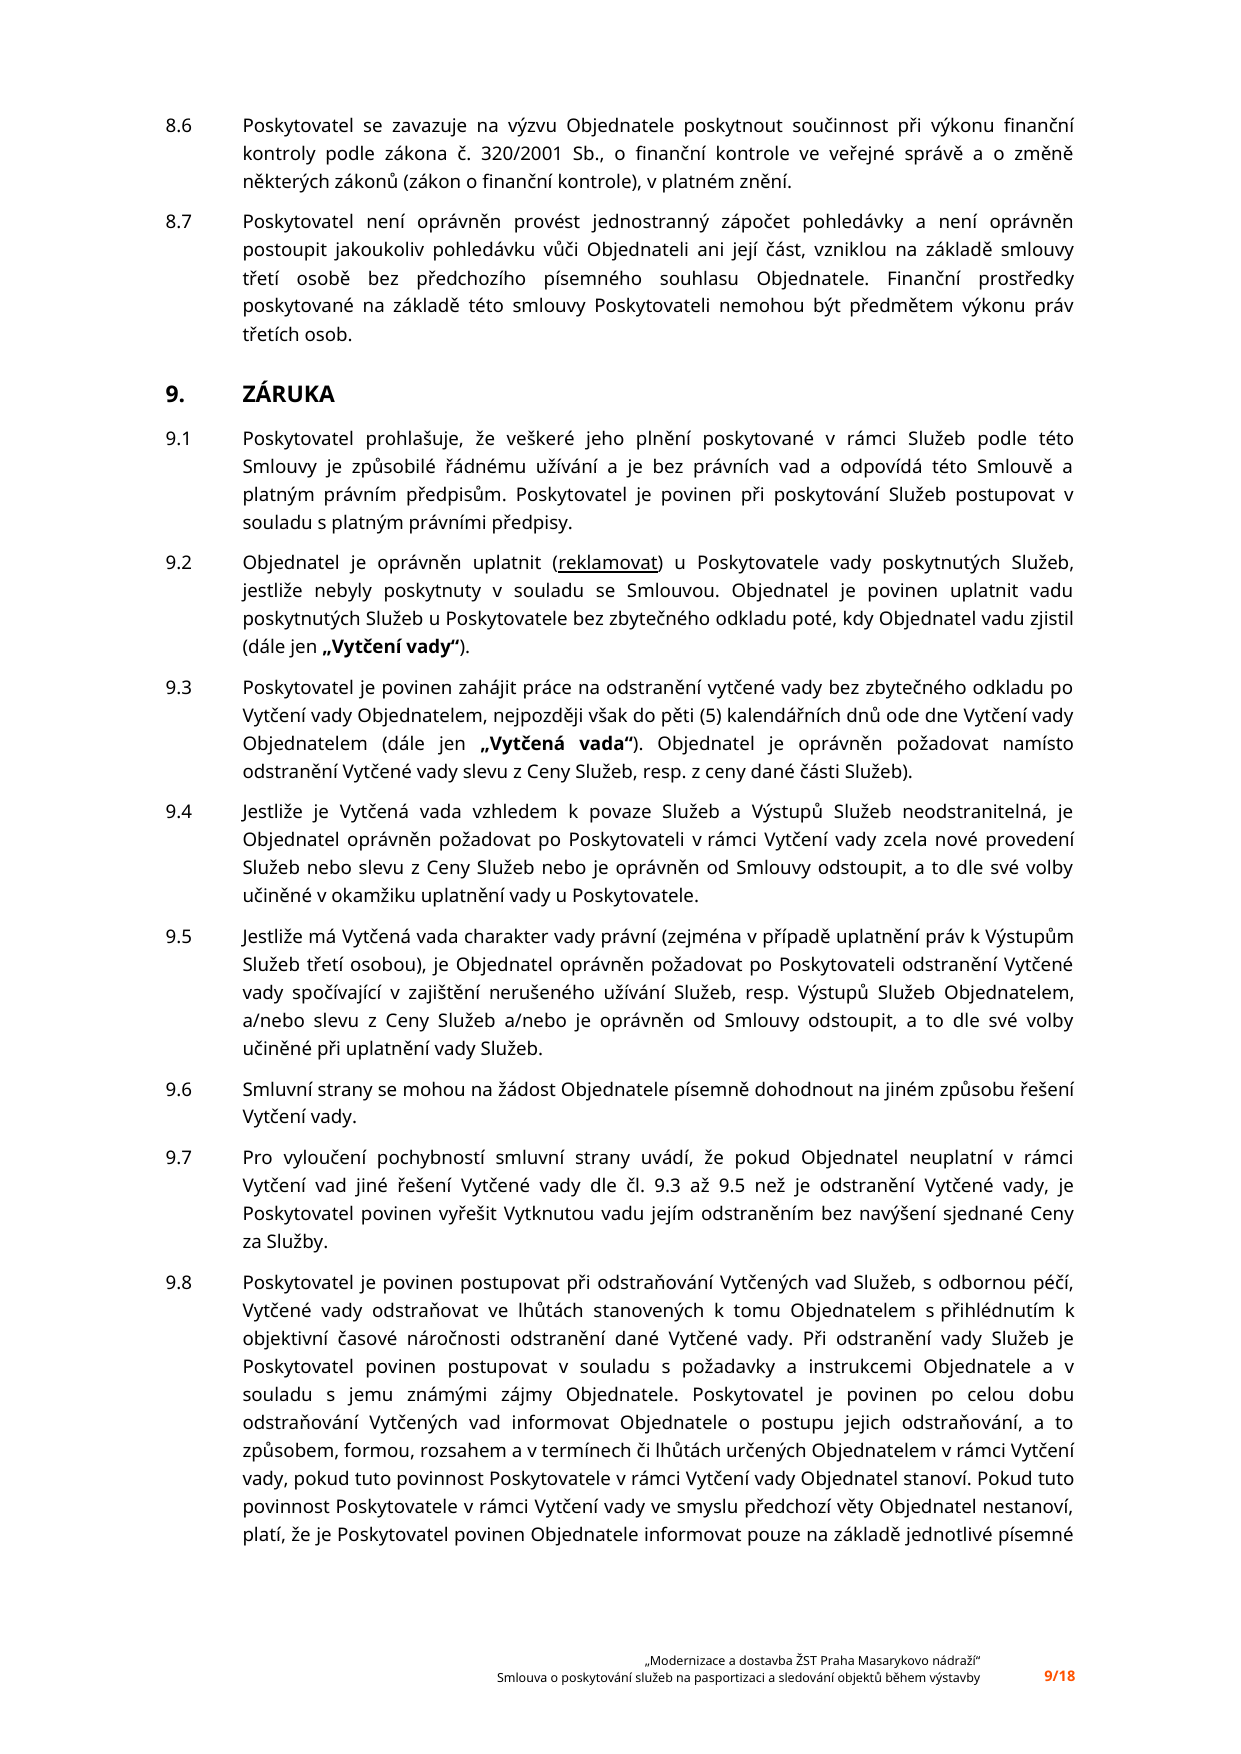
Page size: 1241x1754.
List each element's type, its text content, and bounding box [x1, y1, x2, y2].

text Jestliže je Vytčená vada vzhledem k povaze Služeb a Výstupů Služeb neodstranitelná, je Objednatel oprávněn požadovat po Poskytovateli v rámci Vytčení vady zcela nové provedení Služeb nebo slevu z Ceny Služeb nebo je oprávněn od Smlouvy odstoupit, a to dle své volby učiněné v okamžiku uplatnění vady u Poskytovatele. [165, 799, 1075, 908]
text Poskytovatel se zavazuje na výzvu Objednatele poskytnout součinnost při výkonu finanční kontroly podle zákona č. 320/2001 Sb., o finanční kontrole ve veřejné správě a o změně některých zákonů (zákon o finanční kontrole), v platném znění. [165, 112, 1075, 194]
text Jestliže má Vytčená vada charakter vady právní (zejména v případě uplatnění práv k Výstupům Služeb třetí osobou), je Objednatel oprávněn požadovat po Poskytovateli odstranění Vytčené vady spočívající v zajištění nerušeného užívání Služeb, resp. Výstupů Služeb Objednatelem, a/nebo slevu z Ceny Služeb a/nebo je oprávněn od Smlouvy odstoupit, a to dle své volby učiněné při uplatnění vady Služeb. [165, 923, 1075, 1061]
text ZÁRUKA [165, 378, 1075, 409]
text Pro vyloučení pochybností smluvní strany uvádí, že pokud Objednatel neuplatní v rámci Vytčení vad jiné řešení Vytčené vady dle čl. 9.3 až 9.5 než je odstranění Vytčené vady, je Poskytovatel povinen vyřešit Vytknutou vadu jejím odstraněním bez navýšení sjednané Ceny za Služby. [165, 1144, 1075, 1254]
text Smluvní strany se mohou na žádost Objednatele písemně dohodnout na jiném způsobu řešení Vytčení vady. [165, 1076, 1075, 1129]
text Poskytovatel je povinen zahájit práce na odstranění vytčené vady bez zbytečného odkladu po Vytčení vady Objednatelem, nejpozději však do pěti (5) kalendářních dnů ode dne Vytčení vady Objednatelem (dále jen „Vytčená vada“). Objednatel je oprávněn požadovat namísto odstranění Vytčené vady slevu z Ceny Služeb, resp. z ceny dané části Služeb). [165, 674, 1075, 784]
text Poskytovatel prohlašuje, že veškeré jeho plnění poskytované v rámci Služeb podle této Smlouvy je způsobilé řádnému užívání a je bez právních vad a odpovídá této Smlouvě a platným právním předpisům. Poskytovatel je povinen při poskytování Služeb postupovat v souladu s platným právními předpisy. [165, 425, 1075, 534]
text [165, 1269, 1075, 1547]
text Objednatel je oprávněn uplatnit (reklamovat) u Poskytovatele vady poskytnutých Služeb, jestliže nebyly poskytnuty v souladu se Smlouvou. Objednatel je povinen uplatnit vadu poskytnutých Služeb u Poskytovatele bez zbytečného odkladu poté, kdy Objednatel vadu zjistil (dále jen „Vytčení vady“). [165, 549, 1075, 659]
text Poskytovatel není oprávněn provést jednostranný zápočet pohledávky a není oprávněn postoupit jakoukoliv pohledávku vůči Objednateli ani její část, vzniklou na základě smlouvy třetí osobě bez předchozího písemného souhlasu Objednatele. Finanční prostředky poskytované na základě této smlouvy Poskytovateli nemohou být předmětem výkonu práv třetích osob. [165, 209, 1075, 346]
